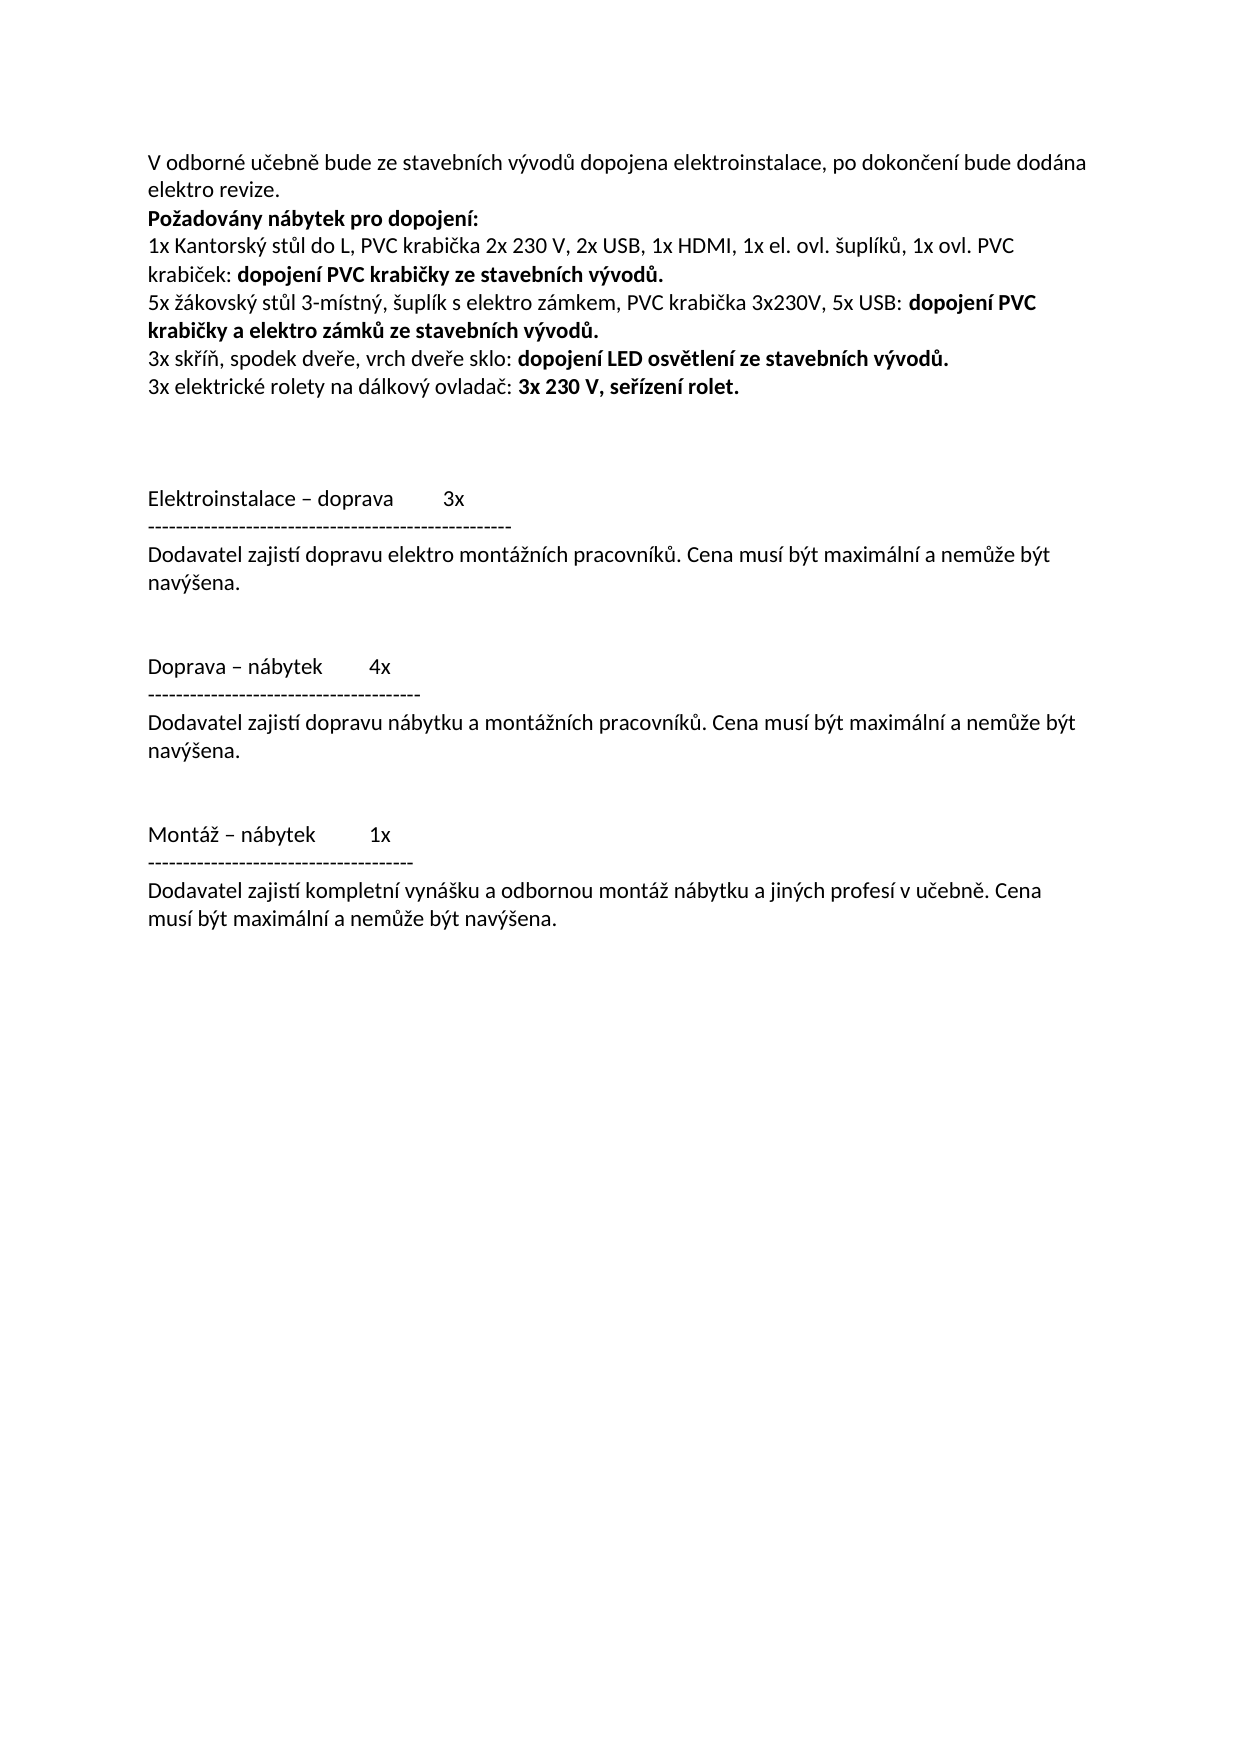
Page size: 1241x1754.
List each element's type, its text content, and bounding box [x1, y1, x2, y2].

text Elektroinstalace – doprava 3x ---------------------------------------------------- [148, 484, 1093, 540]
text 3x skříň, spodek dveře, vrch dveře sklo: dopojení LED osvětlení ze stavebních vývodů. [148, 344, 1093, 372]
text Požadovány nábytek pro dopojení: [148, 204, 1093, 232]
text Dodavatel zajistí kompletní vynášku a odbornou montáž nábytku a jiných profesí v učebně. Cena musí být maximální a nemůže být navýšena. [148, 876, 1093, 932]
text Doprava – nábytek 4x --------------------------------------- [148, 652, 1093, 708]
text 3x elektrické rolety na dálkový ovladač: 3x 230 V, seřízení rolet. [148, 372, 1093, 400]
text Dodavatel zajistí dopravu nábytku a montážních pracovníků. Cena musí být maximální a nemůže být navýšena. [148, 708, 1093, 764]
text 1x Kantorský stůl do L, PVC krabička 2x 230 V, 2x USB, 1x HDMI, 1x el. ovl. šuplíků, 1x ovl. PVC krabiček: dopojení PVC krabičky ze stavebních vývodů. [148, 232, 1093, 288]
text 5x žákovský stůl 3-místný, šuplík s elektro zámkem, PVC krabička 3x230V, 5x USB: dopojení PVC krabičky a elektro zámků ze stavebních vývodů. [148, 288, 1093, 344]
text Dodavatel zajistí dopravu elektro montážních pracovníků. Cena musí být maximální a nemůže být navýšena. [148, 540, 1093, 596]
text Montáž – nábytek 1x -------------------------------------- [148, 820, 1093, 876]
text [148, 148, 1093, 204]
